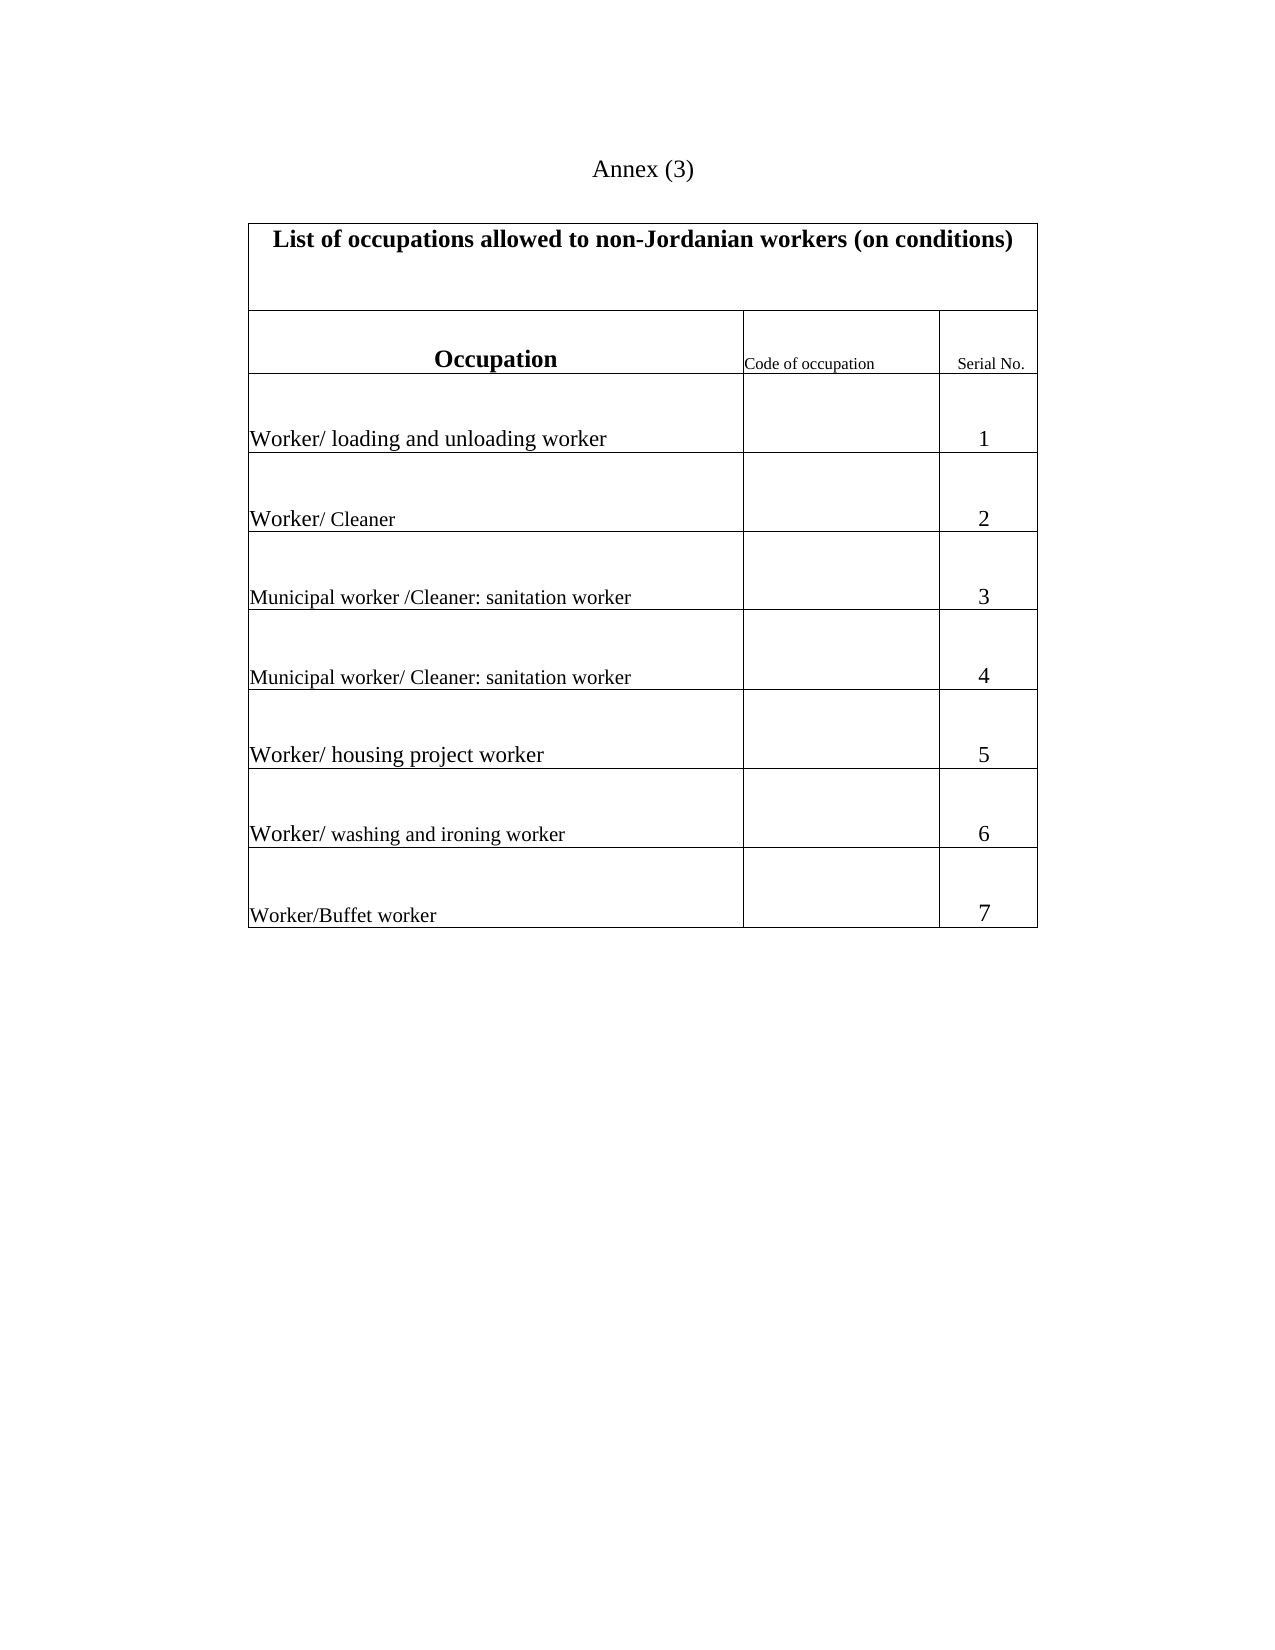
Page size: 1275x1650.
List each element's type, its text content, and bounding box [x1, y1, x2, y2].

text Annex (3) [266, 148, 1020, 185]
table_cell [744, 453, 939, 531]
table_cell Worker/ housing project worker [249, 690, 743, 767]
table_cell [744, 769, 939, 847]
table_cell Worker/ Cleaner [249, 453, 743, 531]
table_cell [744, 848, 939, 927]
table_cell 1 [940, 374, 1037, 452]
table_cell Worker/Buffet worker [249, 848, 743, 927]
table_cell Occupation [249, 311, 743, 373]
table_cell [744, 610, 939, 689]
table_cell 6 [940, 769, 1037, 847]
table_cell 4 [940, 610, 1037, 689]
table_cell Serial No. [940, 311, 1037, 373]
table_cell 5 [940, 690, 1037, 767]
table_cell 7 [940, 848, 1037, 927]
table_cell [744, 374, 939, 452]
table_cell 3 [940, 532, 1037, 609]
table_cell Municipal worker/ Cleaner: sanitation worker [249, 610, 743, 689]
table_header List of occupations allowed to non-Jordanian workers (on conditions) [249, 224, 1037, 310]
table_cell Worker/ loading and unloading worker [249, 374, 743, 452]
table_cell [744, 690, 939, 767]
table_cell 2 [940, 453, 1037, 531]
table_cell Municipal worker /Cleaner: sanitation worker [249, 532, 743, 609]
table_cell [744, 532, 939, 609]
table_cell Worker/ washing and ironing worker [249, 769, 743, 847]
table_cell Code of occupation [744, 311, 939, 373]
